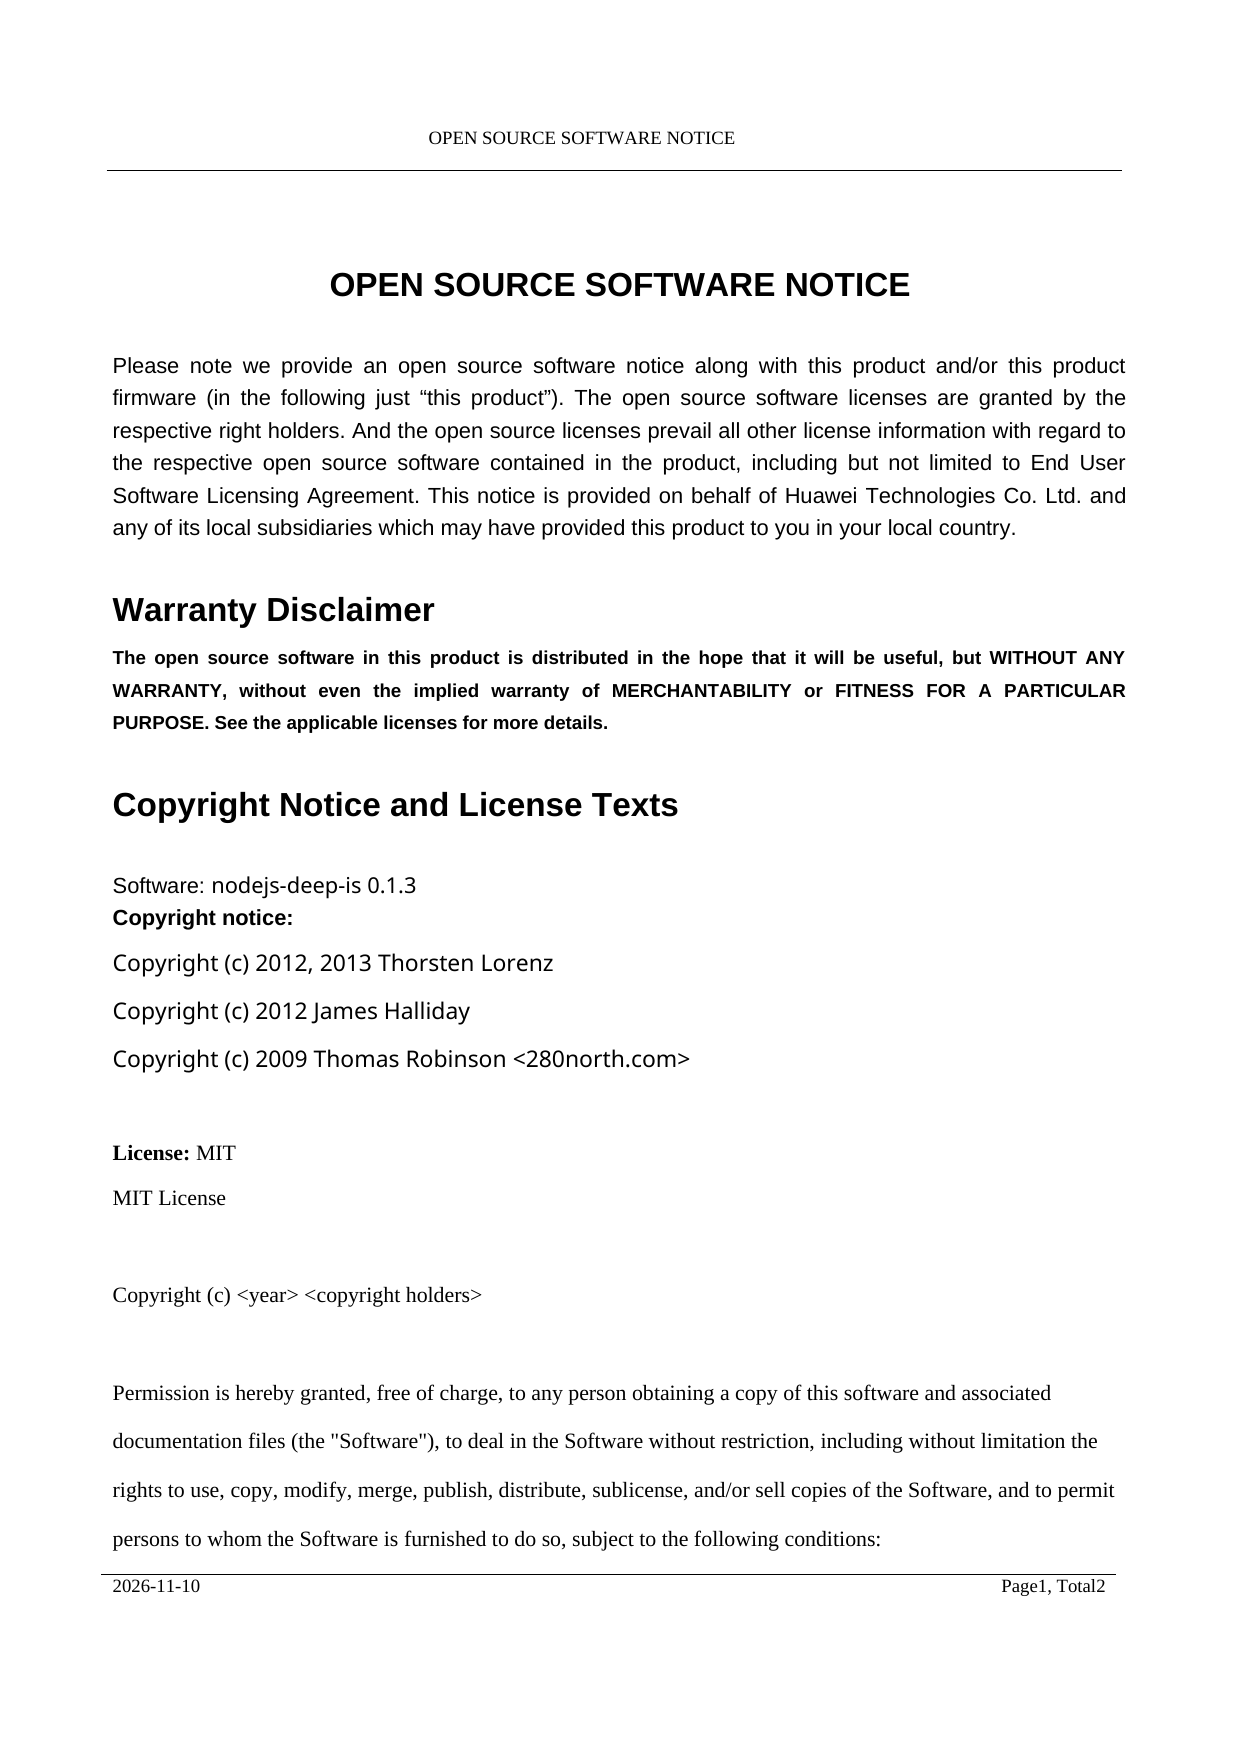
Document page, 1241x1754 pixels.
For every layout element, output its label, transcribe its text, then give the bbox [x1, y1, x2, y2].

text Copyright (c) 2012 James Halliday [112, 995, 1128, 1027]
text Copyright (c) 2012, 2013 Thorsten Lorenz [112, 947, 1128, 979]
text Software: nodejs-deep-is 0.1.3 [112, 869, 1128, 901]
text OPEN SOURCE SOFTWARE NOTICE [112, 251, 1128, 316]
text Copyright (c) 2009 Thomas Robinson <280north.com> [112, 1043, 1128, 1075]
text Please note we provide an open source software notice along with this product and/or this product firmware (in the following just “this product”). The open source software licenses are granted by the respective right holders. And the open source licenses prevail all other license information with regard to the respective open source software contained in the product, including but not limited to End User Software Licensing Agreement. This notice is provided on behalf of Huawei Technologies Co. Ltd. and any of its local subsidiaries which may have provided this product to you in your local country. [112, 349, 1128, 544]
text Copyright Notice and License Texts [112, 771, 1128, 836]
text Copyright notice: [112, 901, 1128, 934]
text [112, 1181, 1128, 1555]
text License: MIT [112, 1136, 1128, 1168]
text Warranty Disclaimer [112, 576, 1128, 641]
text The open source software in this product is distributed in the hope that it will be useful, but WITHOUT ANY WARRANTY, without even the implied warranty of MERCHANTABILITY or FITNESS FOR A PARTICULAR PURPOSE. See the applicable licenses for more details. [112, 641, 1128, 739]
